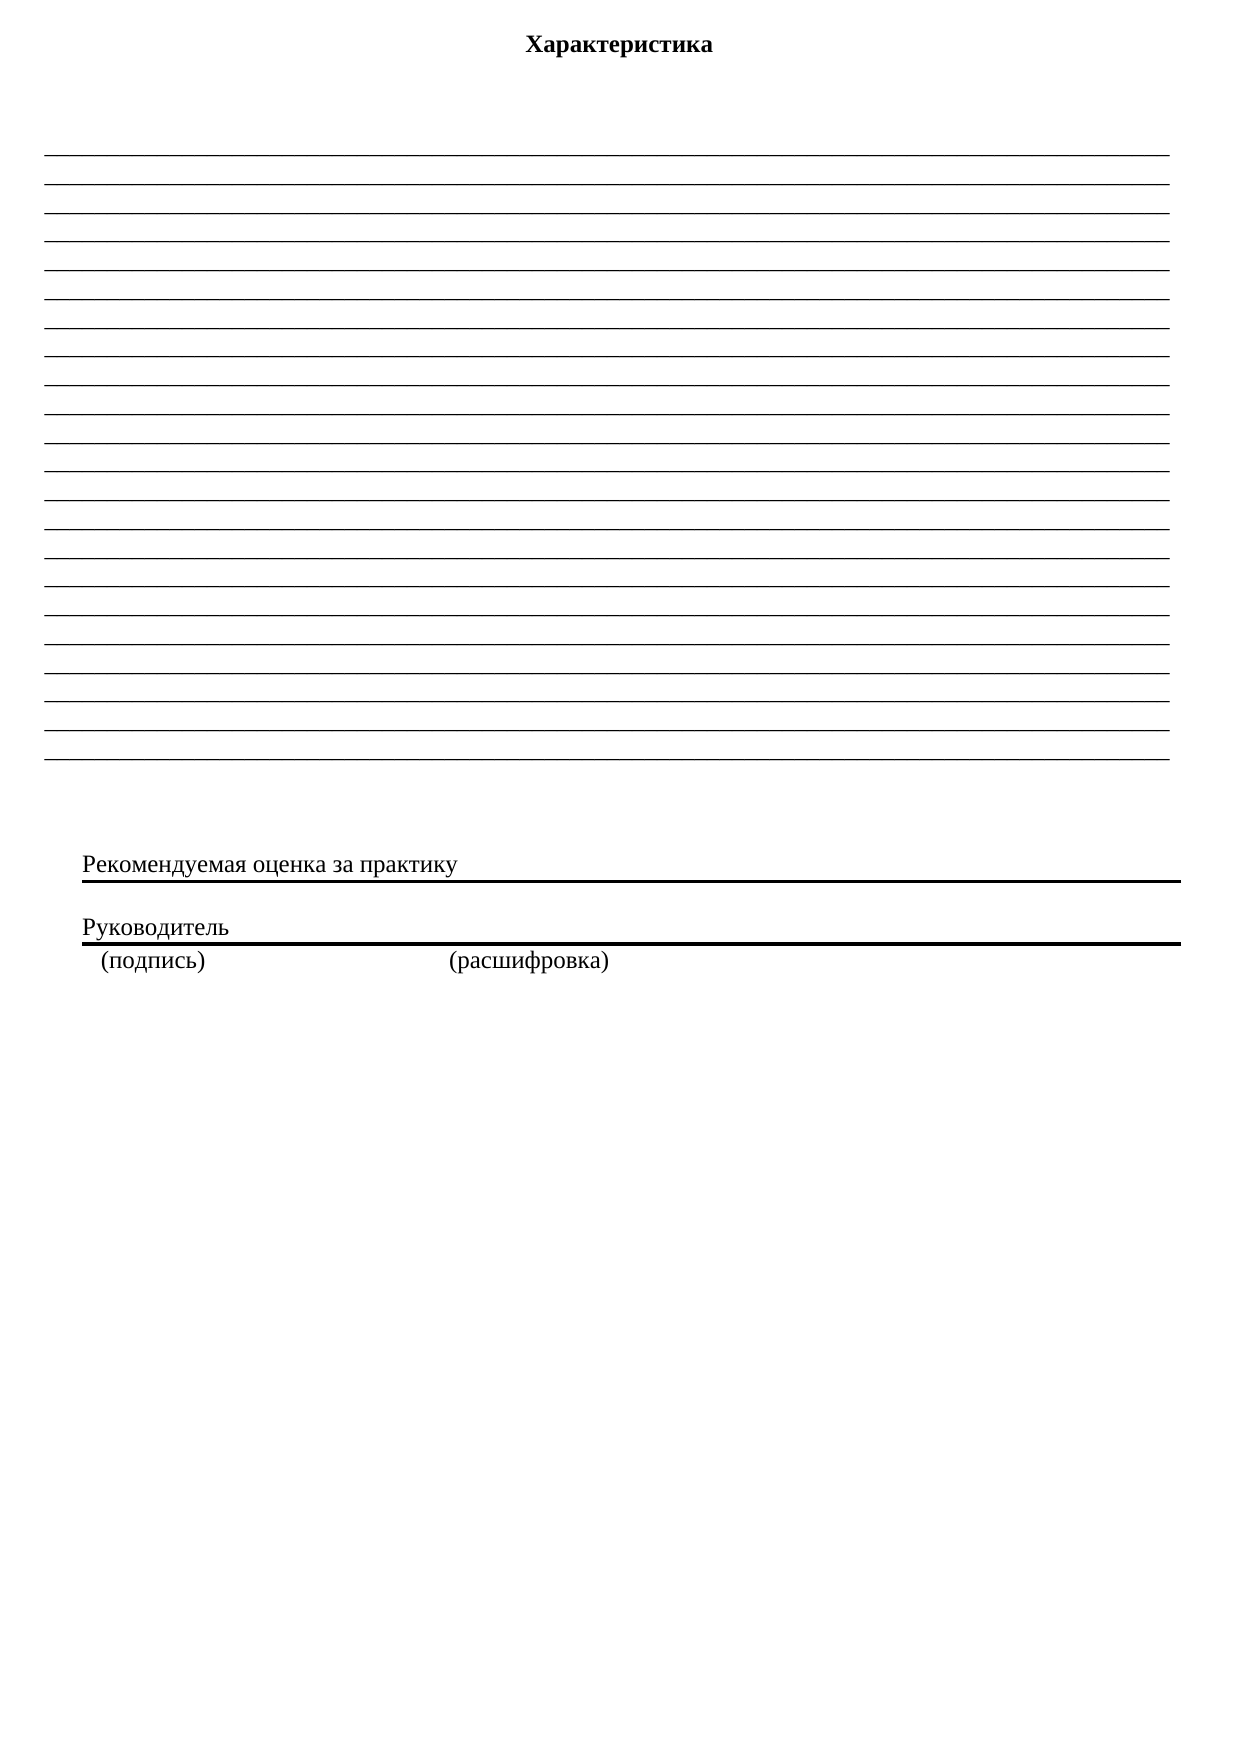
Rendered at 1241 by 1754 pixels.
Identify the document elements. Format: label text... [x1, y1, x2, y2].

text __________________________________________________________________________________________ [44, 130, 1181, 159]
text __________________________________________________________________________________________ [44, 159, 1181, 188]
text ____________________________________________________________________________________________________________________________________________________________________________________________________________________________________________________________________________________________________________________________________________________________________________________________________________________________________________________________________________________________________________________________________________________________________________________________________________________________________________________________________________________________________________________________________________________________________________________________________________________________________________________________________________________________________________________________________________________________________________________________________________________________________________________________________________________________________________________________________________________________________________________________________________________________________________________________________________________________________________ [44, 360, 1181, 763]
text Рекомендуемая оценка за практику [82, 849, 1181, 880]
text __________________________________________________________________________________________ [44, 188, 1181, 216]
text Руководитель [82, 912, 1181, 942]
text __________________________________________________________________________________________ [44, 303, 1181, 331]
text Характеристика [44, 29, 1181, 58]
text __________________________________________________________________________________________ [44, 245, 1181, 274]
text __________________________________________________________________________________________ [44, 216, 1181, 245]
text __________________________________________________________________________________________ [44, 274, 1181, 303]
text __________________________________________________________________________________________ [44, 331, 1181, 360]
text (подпись) (расшифровка) [44, 946, 1181, 974]
